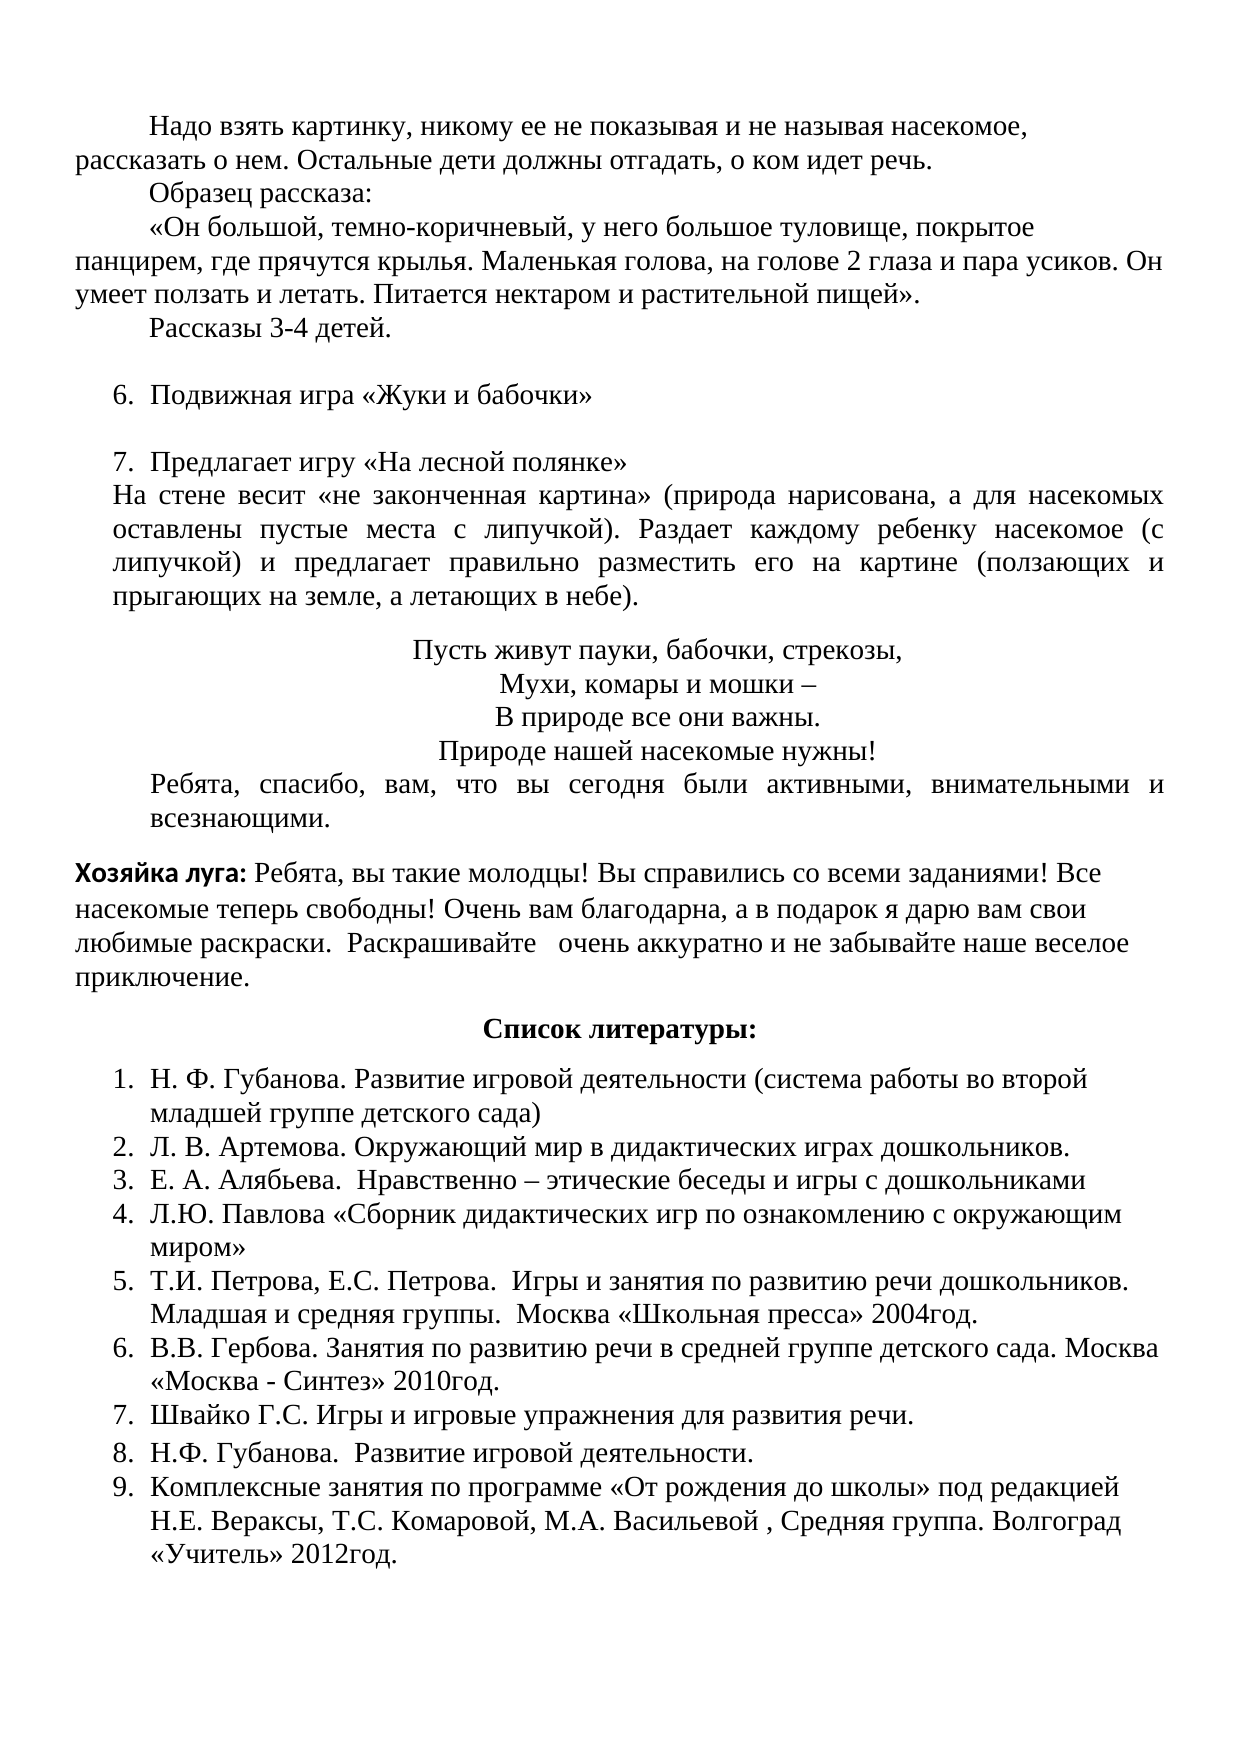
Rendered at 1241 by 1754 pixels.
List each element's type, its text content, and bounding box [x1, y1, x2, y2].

list Пусть живут пауки, бабочки, стрекозы, [150, 632, 1165, 666]
text Образец рассказа: [75, 176, 1165, 209]
text «Он большой, темно-коричневый, у него большое туловище, покрытое панцирем, где прячутся крылья. Маленькая голова, на голове 2 глаза и пара усиков. Он умеет ползать и летать. Питается нектаром и растительной пищей». [75, 209, 1165, 310]
text Хозяйка луга: Ребята, вы такие молодцы! Вы справились со всеми заданиями! Все насекомые теперь свободны! Очень вам благодарна, а в подарок я дарю вам свои любимые раскраски. Раскрашивайте очень аккуратно и не забывайте наше веселое приключение. [75, 854, 1165, 993]
list Т.И. Петрова, Е.С. Петрова. Игры и занятия по развитию речи дошкольников. Младшая и средняя группы. Москва «Школьная пресса» 2004год. [112, 1263, 1165, 1330]
list Ребята, спасибо, вам, что вы сегодня были активными, внимательными и всезнающими. [150, 767, 1165, 834]
list В природе все они важны. [150, 699, 1165, 733]
list Мухи, комары и мошки – [150, 666, 1165, 699]
text Надо взять картинку, никому ее не показывая и не называя насекомое, рассказать о нем. Остальные дети должны отгадать, о ком идет речь. [75, 108, 1165, 176]
text На стене весит «не законченная картина» (природа нарисована, а для насекомых оставлены пустые места с липучкой). Раздает каждому ребенку насекомое (с липучкой) и предлагает правильно разместить его на картине (ползающих и прыгающих на земле, а летающих в небе). [112, 477, 1165, 612]
list Комплексные занятия по программе «От рождения до школы» под редакцией Н.Е. Вераксы, Т.С. Комаровой, М.А. Васильевой , Средняя группа. Волгоград «Учитель» 2012год. [112, 1469, 1165, 1570]
list Е. А. Алябьева. Нравственно – этические беседы и игры с дошкольниками [112, 1162, 1165, 1196]
list Л.Ю. Павлова «Сборник дидактических игр по ознакомлению с окружающим миром» [112, 1196, 1165, 1263]
list Швайко Г.С. Игры и игровые упражнения для развития речи. [112, 1397, 1165, 1431]
list В.В. Гербова. Занятия по развитию речи в средней группе детского сада. Москва «Москва - Синтез» 2010год. [112, 1330, 1165, 1397]
list Н. Ф. Губанова. Развитие игровой деятельности (система работы во второй младшей группе детского сада) [112, 1062, 1165, 1129]
text Рассказы 3-4 детей. [75, 310, 1165, 343]
list Предлагает игру «На лесной полянке» [112, 444, 1165, 477]
list Подвижная игра «Жуки и бабочки» [112, 377, 1165, 410]
text Список литературы: [75, 1010, 1165, 1044]
list Природе нашей насекомые нужны! [150, 733, 1165, 767]
list Л. В. Артемова. Окружающий мир в дидактических играх дошкольников. [112, 1129, 1165, 1162]
list Н.Ф. Губанова. Развитие игровой деятельности. [112, 1436, 1165, 1469]
